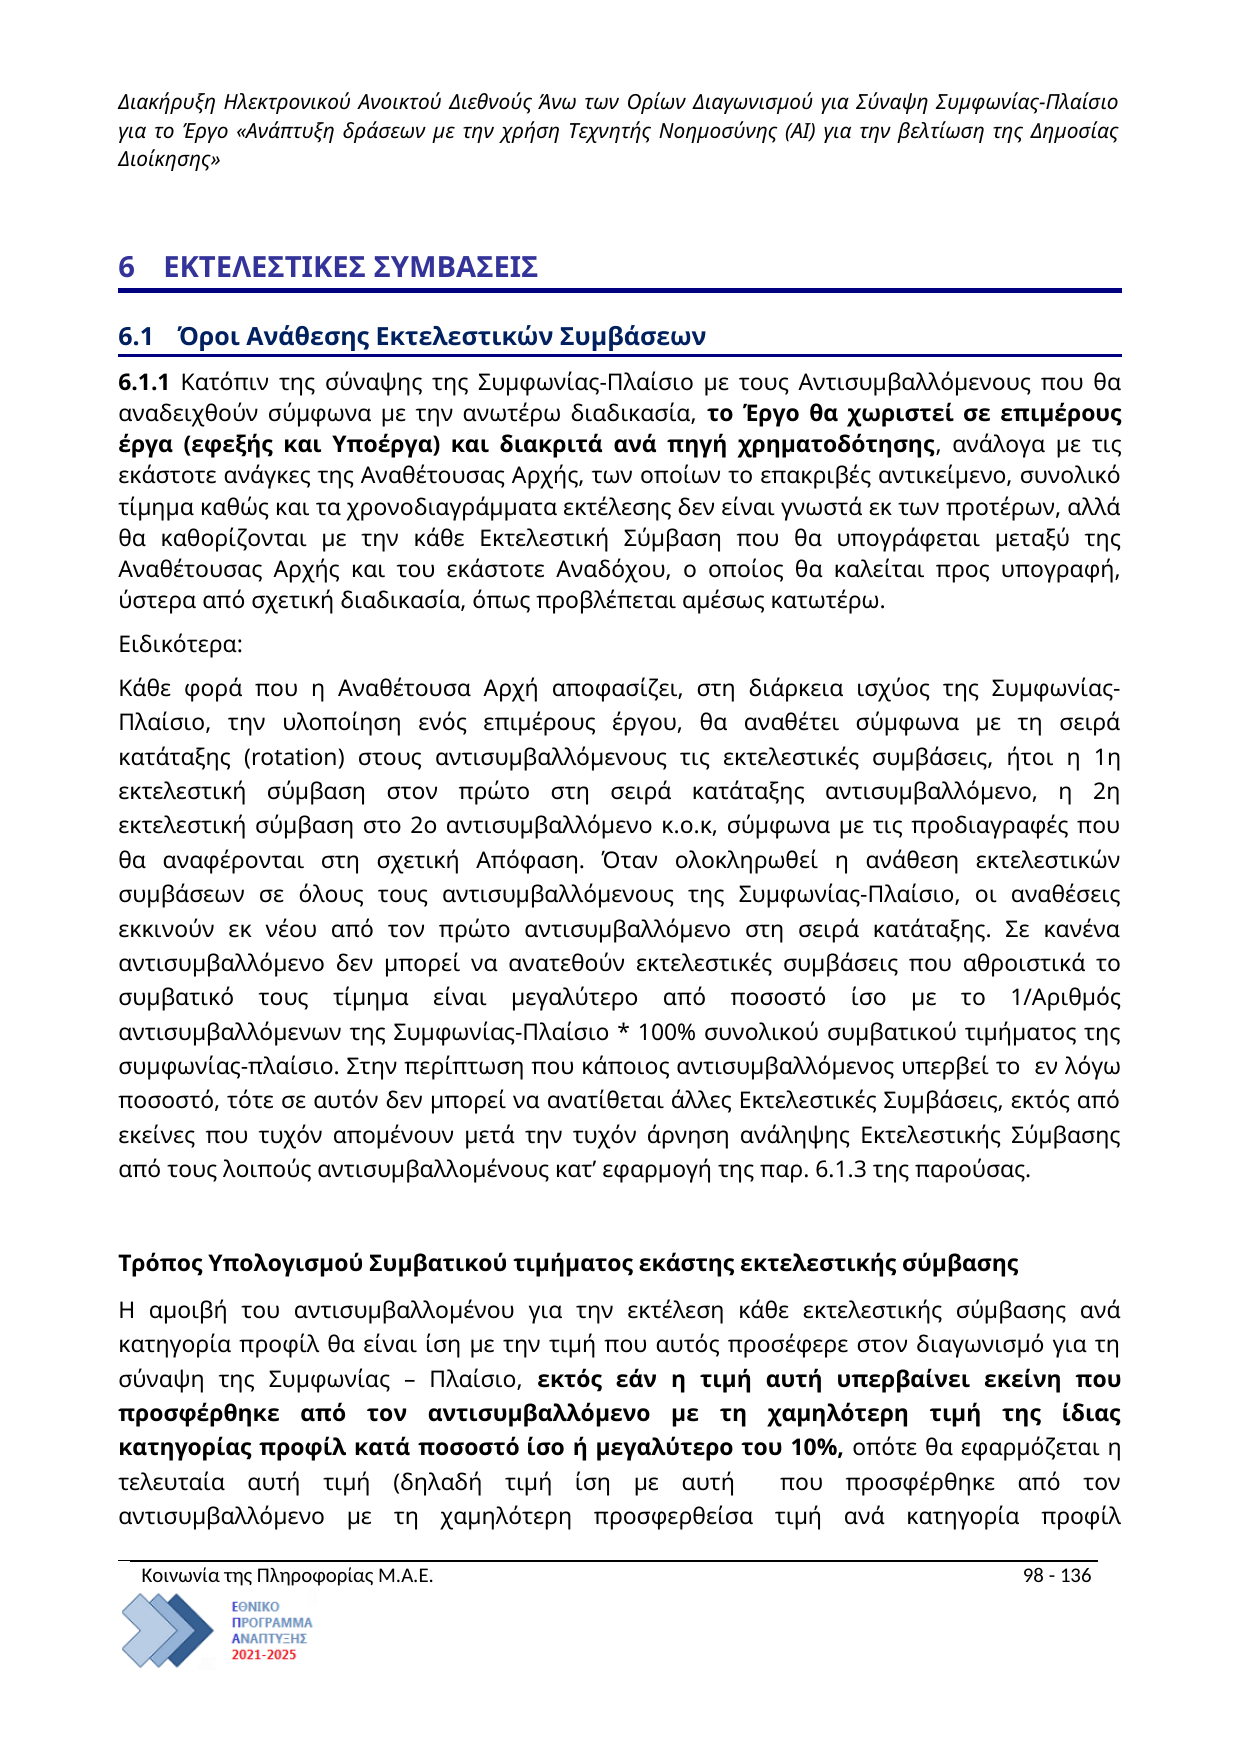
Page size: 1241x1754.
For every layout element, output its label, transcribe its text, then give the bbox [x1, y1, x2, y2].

text 6.1.1 Κατόπιν της σύναψης της Συμφωνίας-Πλαίσιο με τους Αντισυμβαλλόμενους που θα αναδειχθούν σύμφωνα με την ανωτέρω διαδικασία, το Έργο θα χωριστεί σε επιμέρους έργα (εφεξής και Υποέργα) και διακριτά ανά πηγή χρηματοδότησης, ανάλογα με τις εκάστοτε ανάγκες της Αναθέτουσας Αρχής, των οποίων το επακριβές αντικείμενο, συνολικό τίμημα καθώς και τα χρονοδιαγράμματα εκτέλεσης δεν είναι γνωστά εκ των προτέρων, αλλά θα καθορίζονται με την κάθε Εκτελεστική Σύμβαση που θα υπογράφεται μεταξύ της Αναθέτουσας Αρχής και του εκάστοτε Αναδόχου, ο οποίος θα καλείται προς υπογραφή, ύστερα από σχετική διαδικασία, όπως προβλέπεται αμέσως κατωτέρω. [118, 366, 1122, 616]
text Ειδικότερα: [118, 628, 1122, 659]
subtitle Όροι Ανάθεσης Εκτελεστικών Συμβάσεων [118, 318, 1122, 354]
text Κάθε φορά που η Αναθέτουσα Αρχή αποφασίζει, στη διάρκεια ισχύος της Συμφωνίας-Πλαίσιο, την υλοποίηση ενός επιμέρους έργου, θα αναθέτει σύμφωνα με τη σειρά κατάταξης (rotation) στους αντισυμβαλλόμενους τις εκτελεστικές συμβάσεις, ήτοι η 1η εκτελεστική σύμβαση στον πρώτο στη σειρά κατάταξης αντισυμβαλλόμενο, η 2η εκτελεστική σύμβαση στο 2ο αντισυμβαλλόμενο κ.ο.κ, σύμφωνα με τις προδιαγραφές που θα αναφέρονται στη σχετική Απόφαση. Όταν ολοκληρωθεί η ανάθεση εκτελεστικών συμβάσεων σε όλους τους αντισυμβαλλόμενους της Συμφωνίας-Πλαίσιο, οι αναθέσεις εκκινούν εκ νέου από τον πρώτο αντισυμβαλλόμενο στη σειρά κατάταξης. Σε κανένα αντισυμβαλλόμενο δεν μπορεί να ανατεθούν εκτελεστικές συμβάσεις που αθροιστικά το συμβατικό τους τίμημα είναι μεγαλύτερο από ποσοστό ίσο με το 1/Αριθμός αντισυμβαλλόμενων της Συμφωνίας-Πλαίσιο * 100% συνολικού συμβατικού τιμήματος της συμφωνίας-πλαίσιο. Στην περίπτωση που κάποιος αντισυμβαλλόμενος υπερβεί το εν λόγω ποσοστό, τότε σε αυτόν δεν μπορεί να ανατίθεται άλλες Εκτελεστικές Συμβάσεις, εκτός από εκείνες που τυχόν απομένουν μετά την τυχόν άρνηση ανάληψης Εκτελεστικής Σύμβασης από τους λοιπούς αντισυμβαλλομένους κατ’ εφαρμογή της παρ. 6.1.3 της παρούσας. [118, 672, 1122, 1184]
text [118, 1294, 1122, 1531]
text Τρόπος Υπολογισμού Συμβατικού τιμήματος εκάστης εκτελεστικής σύμβασης [118, 1247, 1122, 1278]
subtitle ΕΚΤΕΛΕΣΤΙΚΕΣ ΣΥΜΒΑΣΕΙΣ [118, 247, 1122, 288]
